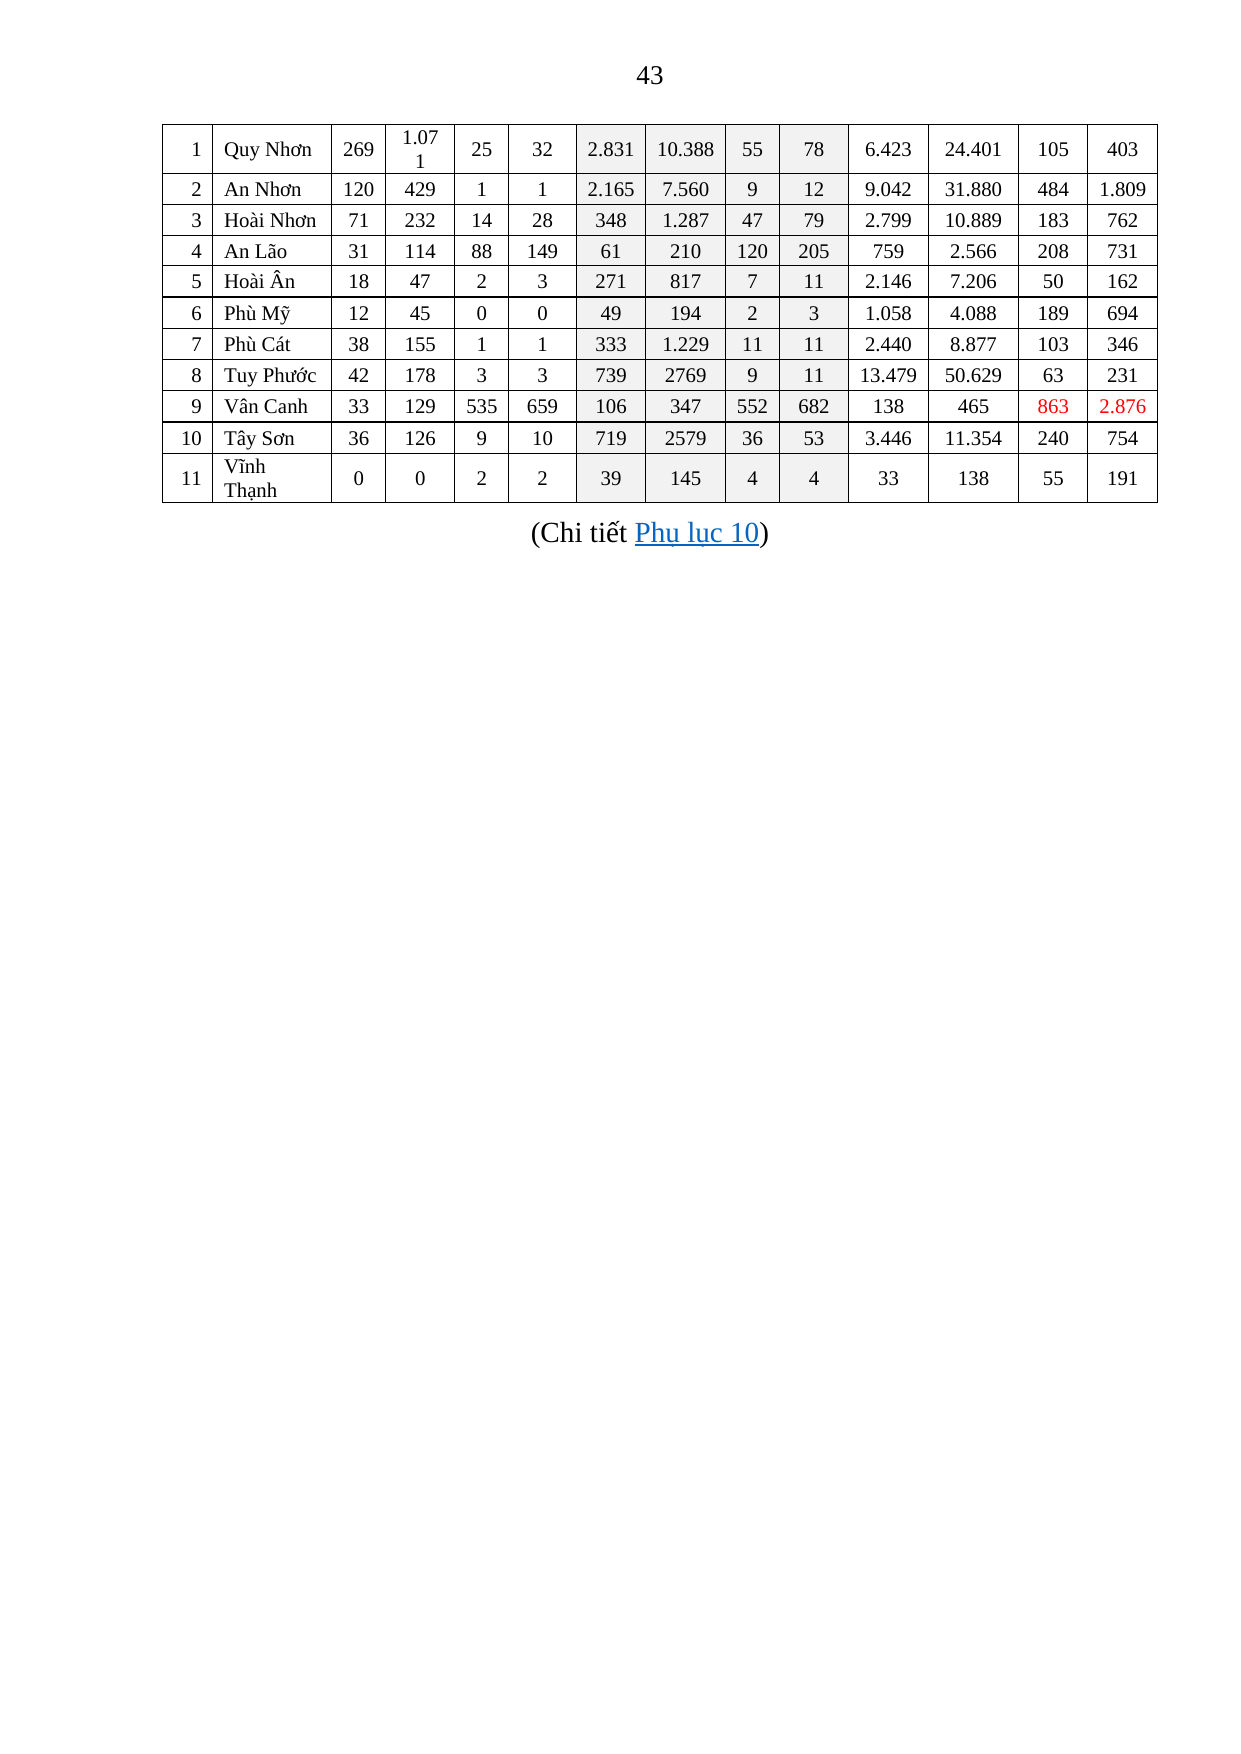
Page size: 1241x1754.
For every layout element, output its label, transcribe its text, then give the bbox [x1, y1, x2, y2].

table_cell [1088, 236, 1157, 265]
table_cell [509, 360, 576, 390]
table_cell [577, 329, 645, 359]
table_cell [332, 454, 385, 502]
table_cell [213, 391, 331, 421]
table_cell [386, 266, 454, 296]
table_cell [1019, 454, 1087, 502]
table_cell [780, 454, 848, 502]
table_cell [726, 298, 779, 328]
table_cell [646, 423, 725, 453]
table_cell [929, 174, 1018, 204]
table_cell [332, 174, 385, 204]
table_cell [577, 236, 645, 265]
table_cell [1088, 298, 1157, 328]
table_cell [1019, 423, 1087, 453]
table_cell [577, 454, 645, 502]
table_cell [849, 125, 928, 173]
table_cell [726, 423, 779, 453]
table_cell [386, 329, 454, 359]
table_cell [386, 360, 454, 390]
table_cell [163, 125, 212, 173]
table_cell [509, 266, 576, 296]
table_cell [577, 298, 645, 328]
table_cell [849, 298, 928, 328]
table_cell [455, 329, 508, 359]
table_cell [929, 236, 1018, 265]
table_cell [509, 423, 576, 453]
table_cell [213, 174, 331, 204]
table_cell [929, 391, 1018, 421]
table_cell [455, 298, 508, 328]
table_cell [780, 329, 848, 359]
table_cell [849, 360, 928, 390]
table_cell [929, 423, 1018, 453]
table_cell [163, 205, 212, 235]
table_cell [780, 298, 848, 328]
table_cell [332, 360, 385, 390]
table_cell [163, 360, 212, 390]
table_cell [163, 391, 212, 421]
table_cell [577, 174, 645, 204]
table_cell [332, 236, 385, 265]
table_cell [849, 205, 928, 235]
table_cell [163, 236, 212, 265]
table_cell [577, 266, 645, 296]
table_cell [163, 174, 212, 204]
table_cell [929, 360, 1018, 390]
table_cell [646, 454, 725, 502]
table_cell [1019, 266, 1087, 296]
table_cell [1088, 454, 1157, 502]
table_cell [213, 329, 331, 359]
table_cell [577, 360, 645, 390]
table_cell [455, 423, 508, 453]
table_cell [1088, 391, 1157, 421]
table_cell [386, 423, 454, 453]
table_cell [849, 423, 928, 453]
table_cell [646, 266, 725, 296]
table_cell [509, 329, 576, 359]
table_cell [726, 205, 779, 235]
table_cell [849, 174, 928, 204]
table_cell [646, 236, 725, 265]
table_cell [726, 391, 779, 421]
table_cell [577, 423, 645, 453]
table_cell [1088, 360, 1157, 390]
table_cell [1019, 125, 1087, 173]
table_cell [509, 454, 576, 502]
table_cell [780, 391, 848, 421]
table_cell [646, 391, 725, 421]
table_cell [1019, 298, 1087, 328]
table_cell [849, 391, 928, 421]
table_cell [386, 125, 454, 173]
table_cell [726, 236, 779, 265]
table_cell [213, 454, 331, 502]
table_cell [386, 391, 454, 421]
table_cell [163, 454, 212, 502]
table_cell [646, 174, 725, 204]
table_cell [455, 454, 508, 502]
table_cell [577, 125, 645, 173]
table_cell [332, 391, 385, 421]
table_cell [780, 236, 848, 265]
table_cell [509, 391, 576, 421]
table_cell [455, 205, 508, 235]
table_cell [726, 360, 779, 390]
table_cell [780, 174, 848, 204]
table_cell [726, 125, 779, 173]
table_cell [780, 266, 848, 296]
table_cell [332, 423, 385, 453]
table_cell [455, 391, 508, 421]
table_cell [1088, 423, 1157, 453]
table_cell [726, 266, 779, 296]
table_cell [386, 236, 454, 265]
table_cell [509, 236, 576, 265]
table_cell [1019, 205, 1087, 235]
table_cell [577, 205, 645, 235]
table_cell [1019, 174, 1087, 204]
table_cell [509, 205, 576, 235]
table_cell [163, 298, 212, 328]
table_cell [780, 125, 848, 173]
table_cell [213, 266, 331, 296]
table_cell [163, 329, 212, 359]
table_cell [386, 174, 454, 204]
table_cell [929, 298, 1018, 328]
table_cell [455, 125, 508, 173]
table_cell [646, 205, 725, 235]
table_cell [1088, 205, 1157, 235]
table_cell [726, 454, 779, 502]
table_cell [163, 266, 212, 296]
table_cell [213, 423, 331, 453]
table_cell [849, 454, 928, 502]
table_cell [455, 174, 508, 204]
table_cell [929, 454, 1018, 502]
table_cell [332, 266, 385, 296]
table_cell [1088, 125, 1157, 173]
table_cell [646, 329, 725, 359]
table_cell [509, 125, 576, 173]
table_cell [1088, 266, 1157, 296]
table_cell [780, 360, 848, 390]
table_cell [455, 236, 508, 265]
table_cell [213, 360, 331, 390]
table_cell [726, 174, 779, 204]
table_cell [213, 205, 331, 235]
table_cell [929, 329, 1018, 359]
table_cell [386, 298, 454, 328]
text (Chi tiết Phụ lục 10) [177, 515, 1122, 549]
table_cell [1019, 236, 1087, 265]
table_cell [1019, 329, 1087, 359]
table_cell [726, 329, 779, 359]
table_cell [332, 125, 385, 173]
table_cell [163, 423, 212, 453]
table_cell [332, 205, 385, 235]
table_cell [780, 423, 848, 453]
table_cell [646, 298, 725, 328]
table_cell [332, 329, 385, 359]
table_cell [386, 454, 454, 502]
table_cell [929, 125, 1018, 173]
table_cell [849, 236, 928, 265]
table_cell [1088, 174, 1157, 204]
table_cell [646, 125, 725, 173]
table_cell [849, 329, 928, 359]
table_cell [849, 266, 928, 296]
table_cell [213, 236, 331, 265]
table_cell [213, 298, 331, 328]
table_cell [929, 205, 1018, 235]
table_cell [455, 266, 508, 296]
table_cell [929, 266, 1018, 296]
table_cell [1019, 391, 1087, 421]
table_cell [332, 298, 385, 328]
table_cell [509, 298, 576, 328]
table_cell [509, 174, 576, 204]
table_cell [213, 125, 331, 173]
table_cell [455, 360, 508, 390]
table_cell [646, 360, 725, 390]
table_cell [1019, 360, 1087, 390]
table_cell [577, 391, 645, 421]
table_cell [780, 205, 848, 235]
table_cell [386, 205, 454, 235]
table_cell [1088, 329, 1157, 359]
